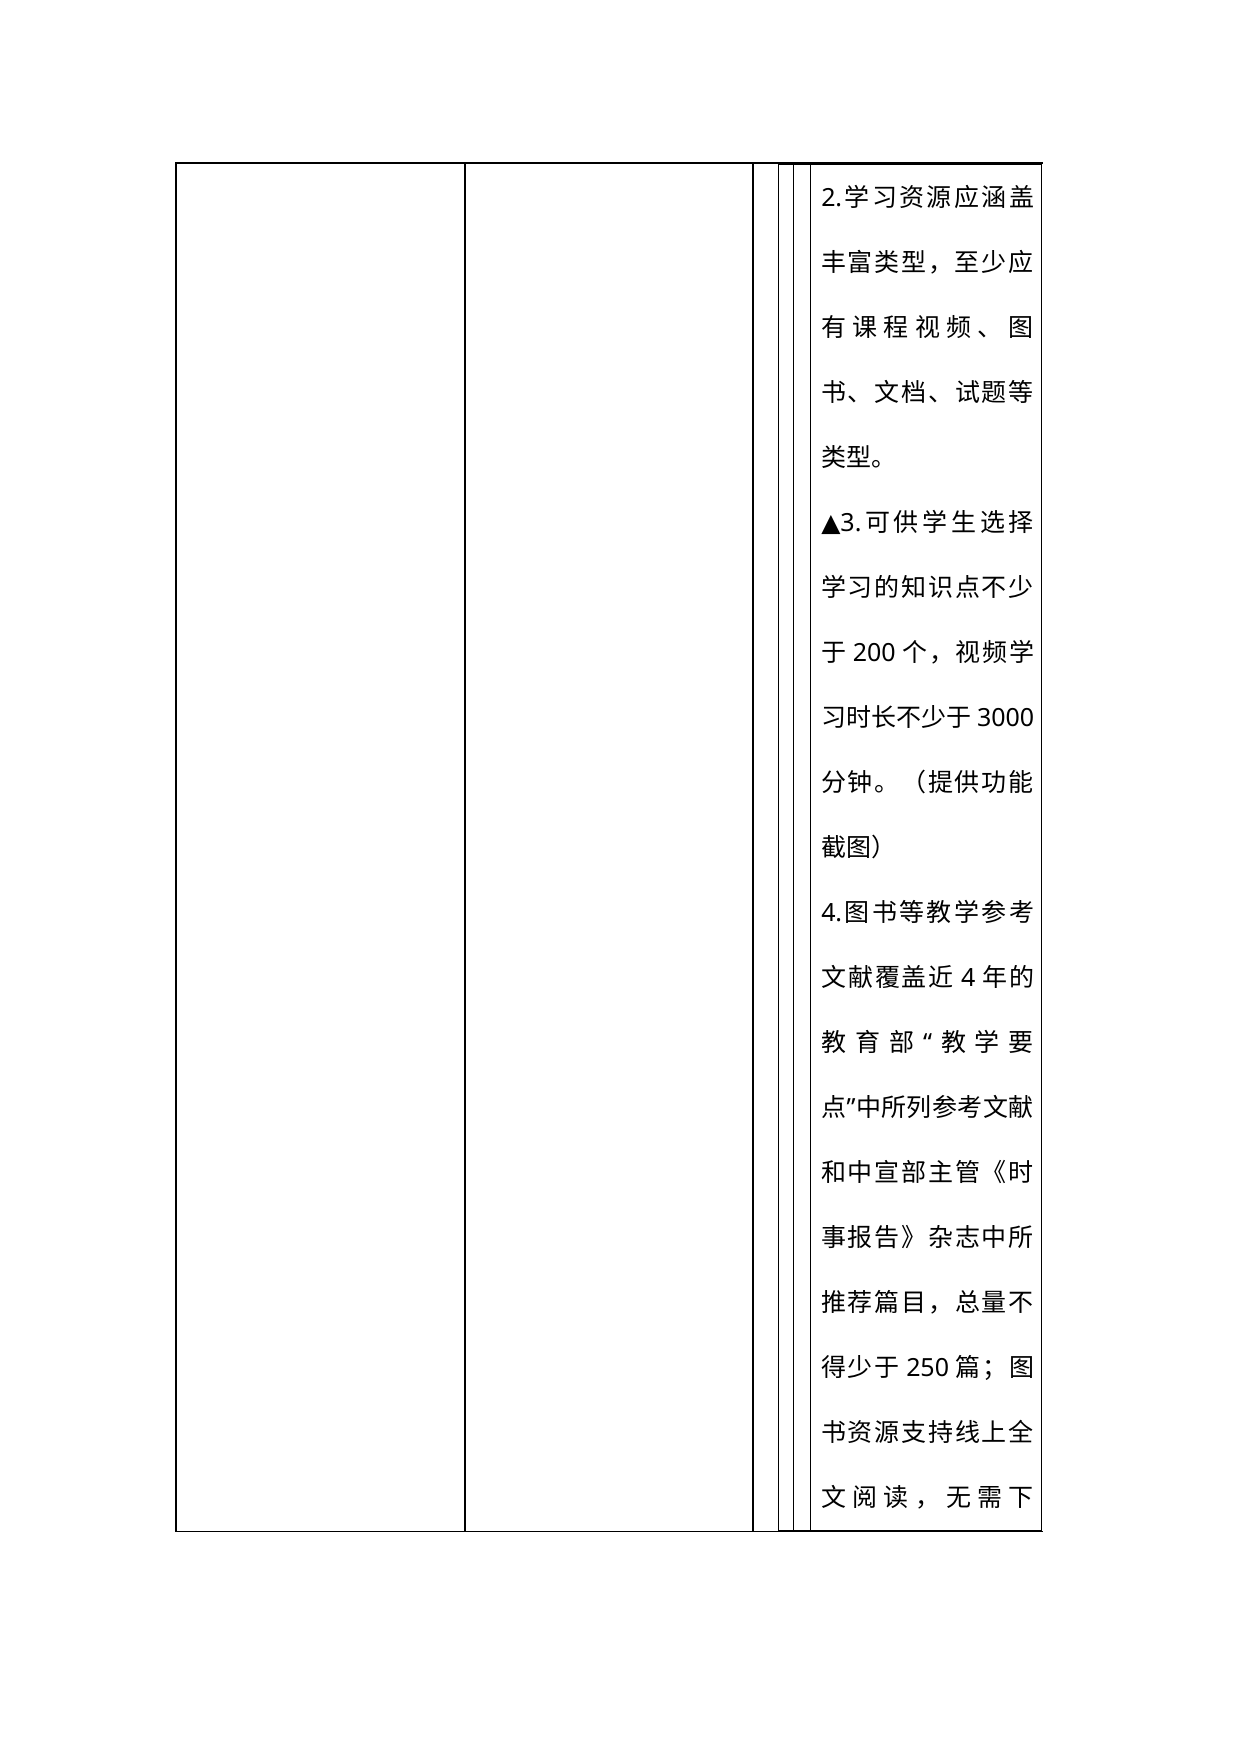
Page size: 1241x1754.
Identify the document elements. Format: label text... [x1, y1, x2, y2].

table_cell [466, 164, 752, 1531]
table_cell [754, 164, 778, 1531]
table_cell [811, 165, 1041, 1530]
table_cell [779, 165, 793, 1530]
table_cell 1 [177, 164, 464, 1531]
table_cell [794, 165, 810, 1530]
